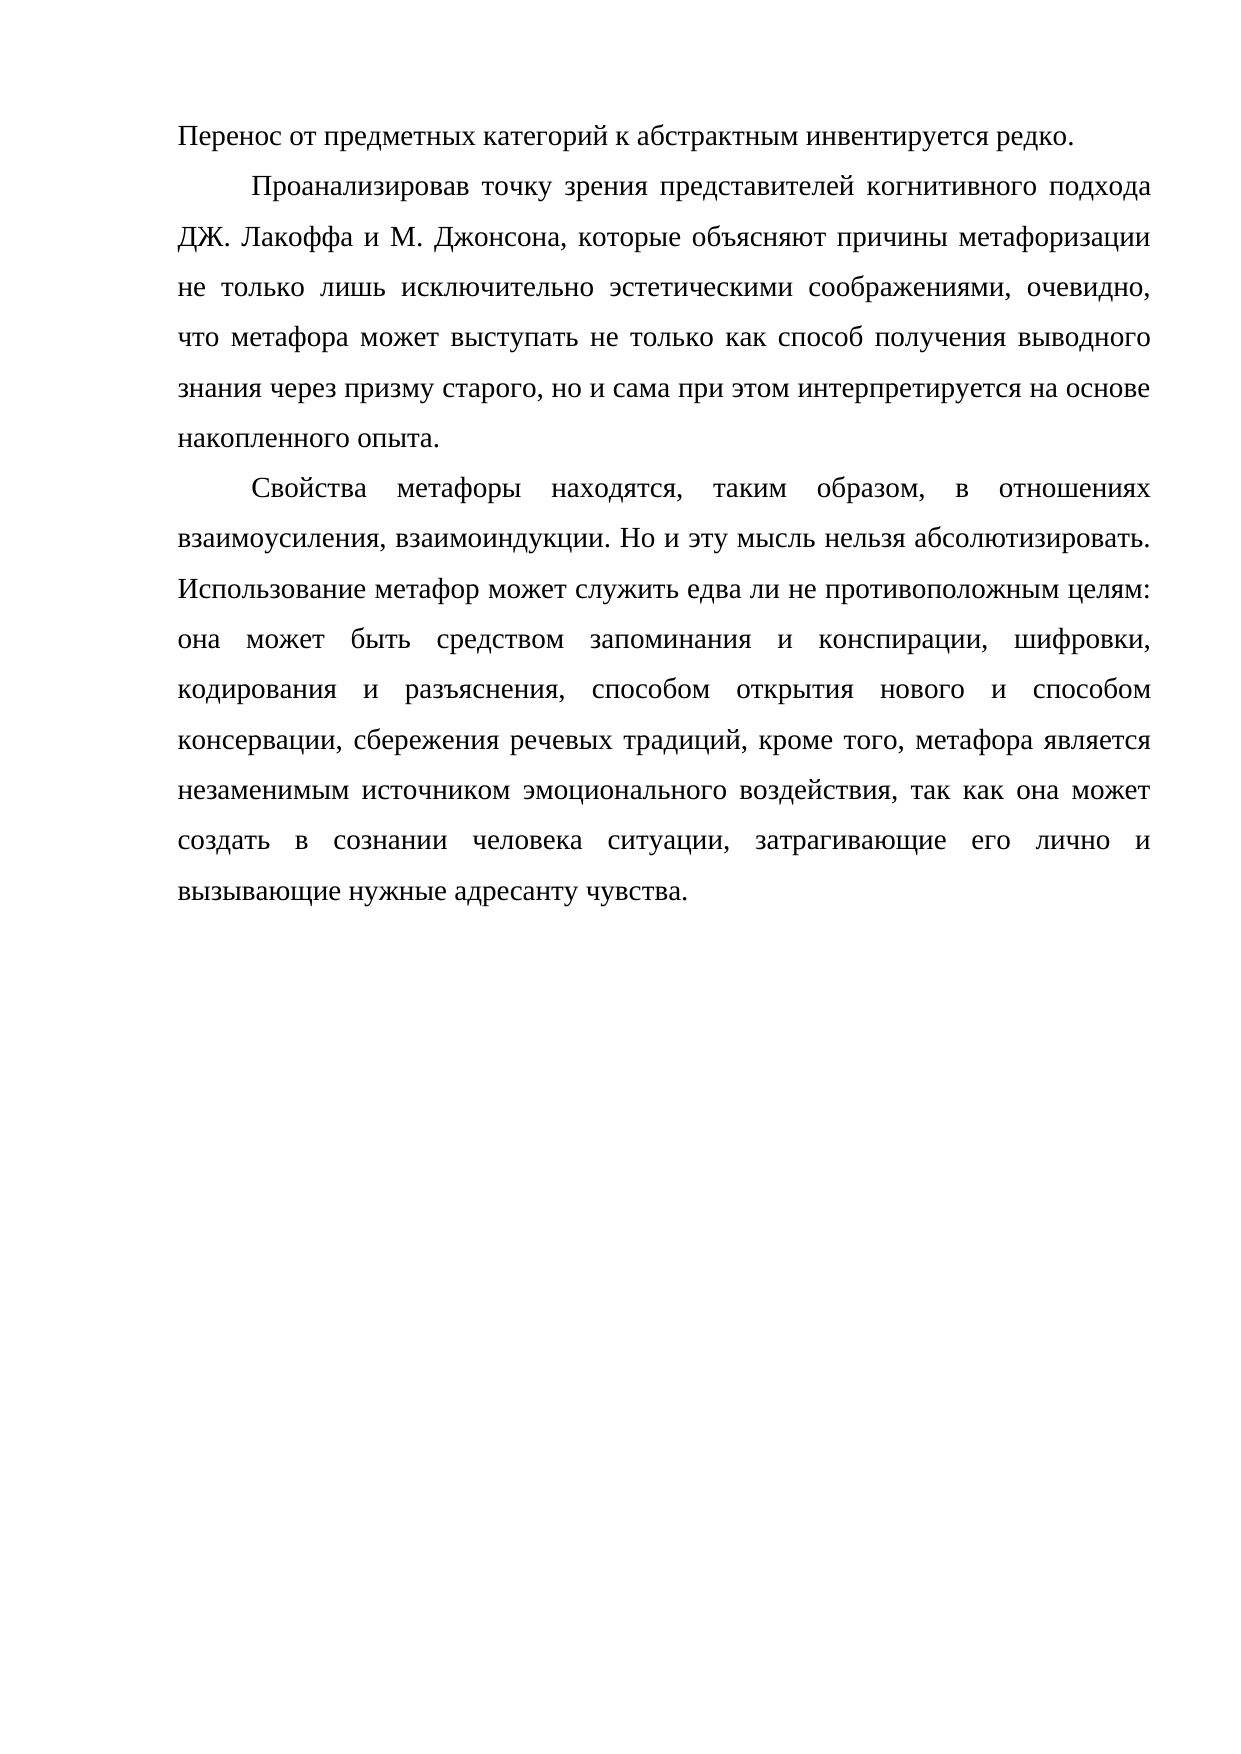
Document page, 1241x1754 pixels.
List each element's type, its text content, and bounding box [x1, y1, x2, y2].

text Проанализировав точку зрения представителей когнитивного подхода ДЖ. Лакоффа и М. Джонсона, которые объясняют причины метафоризации не только лишь исключительно эстетическими соображениями, очевидно, что метафора может выступать не только как способ получения выводного знания через призму старого, но и сама при этом интерпретируется на основе накопленного опыта. [177, 168, 1152, 453]
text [177, 118, 1152, 152]
text Свойства метафоры находятся, таким образом, в отношениях взаимоусиления, взаимоиндукции. Но и эту мысль нельзя абсолютизировать. Использование метафор может служить едва ли не противоположным целям: она может быть средством запоминания и конспирации, шифровки, кодирования и разъяснения, способом открытия нового и способом консервации, сбережения речевых традиций, кроме того, метафора является незаменимым источником эмоционального воздействия, так как она может создать в сознании человека ситуации, затрагивающие его лично и вызывающие нужные адресанту чувства. [177, 470, 1152, 906]
